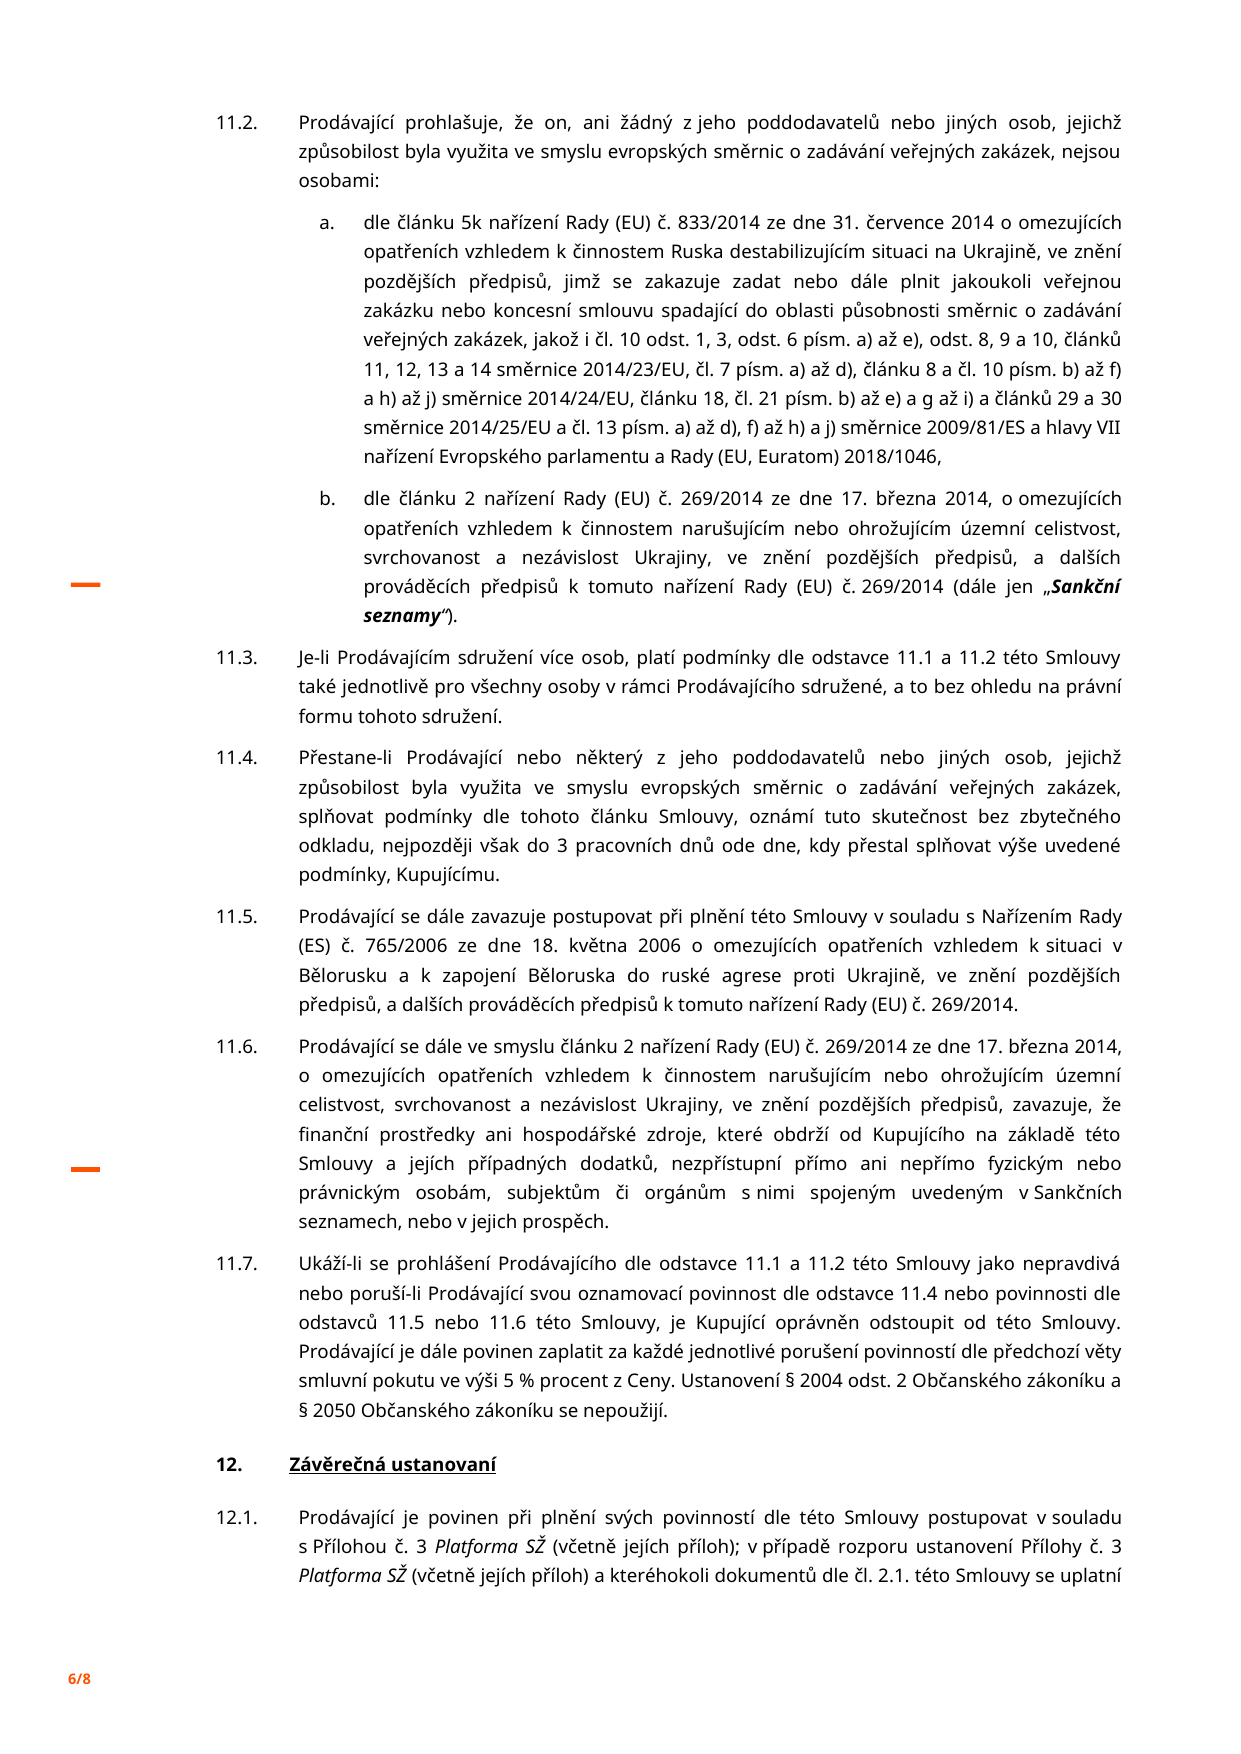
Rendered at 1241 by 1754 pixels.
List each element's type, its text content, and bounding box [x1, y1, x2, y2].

subtitle Závěrečná ustanovaní [216, 1451, 1122, 1477]
list Prodávající se dále zavazuje postupovat při plnění této Smlouvy v souladu s Nařízením Rady (ES) č. 765/2006 ze dne 18. května 2006 o omezujících opatřeních vzhledem k situaci v Bělorusku a k zapojení Běloruska do ruské agrese proti Ukrajině, ve znění pozdějších předpisů, a dalších prováděcích předpisů k tomuto nařízení Rady (EU) č. 269/2014. [216, 903, 1122, 1017]
list Přestane-li Prodávající nebo některý z jeho poddodavatelů nebo jiných osob, jejichž způsobilost byla využita ve smyslu evropských směrnic o zadávání veřejných zakázek, splňovat podmínky dle tohoto článku Smlouvy, oznámí tuto skutečnost bez zbytečného odkladu, nejpozději však do 3 pracovních dnů ode dne, kdy přestal splňovat výše uvedené podmínky, Kupujícímu. [216, 745, 1122, 887]
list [216, 1504, 1122, 1588]
list Prodávající se dále ve smyslu článku 2 nařízení Rady (EU) č. 269/2014 ze dne 17. března 2014, o omezujících opatřeních vzhledem k činnostem narušujícím nebo ohrožujícím územní celistvost, svrchovanost a nezávislost Ukrajiny, ve znění pozdějších předpisů, zavazuje, že finanční prostředky ani hospodářské zdroje, které obdrží od Kupujícího na základě této Smlouvy a jejích případných dodatků, nezpřístupní přímo ani nepřímo fyzickým nebo právnickým osobám, subjektům či orgánům s nimi spojeným uvedeným v Sankčních seznamech, nebo v jejich prospěch. [216, 1033, 1122, 1234]
list dle článku 2 nařízení Rady (EU) č. 269/2014 ze dne 17. března 2014, o omezujících opatřeních vzhledem k činnostem narušujícím nebo ohrožujícím územní celistvost, svrchovanost a nezávislost Ukrajiny, ve znění pozdějších předpisů, a dalších prováděcích předpisů k tomuto nařízení Rady (EU) č. 269/2014 (dále jen „Sankční seznamy“). [319, 486, 1122, 628]
list Prodávající prohlašuje, že on, ani žádný z jeho poddodavatelů nebo jiných osob, jejichž způsobilost byla využita ve smyslu evropských směrnic o zadávání veřejných zakázek, nejsou osobami: [216, 109, 1122, 193]
list Ukáží-li se prohlášení Prodávajícího dle odstavce 11.1 a 11.2 této Smlouvy jako nepravdivá nebo poruší-li Prodávající svou oznamovací povinnost dle odstavce 11.4 nebo povinnosti dle odstavců 11.5 nebo 11.6 této Smlouvy, je Kupující oprávněn odstoupit od této Smlouvy. Prodávající je dále povinen zaplatit za každé jednotlivé porušení povinností dle předchozí věty smluvní pokutu ve výši 5 % procent z Ceny. Ustanovení § 2004 odst. 2 Občanského zákoníku a § 2050 Občanského zákoníku se nepoužijí. [216, 1251, 1122, 1422]
list Je-li Prodávajícím sdružení více osob, platí podmínky dle odstavce 11.1 a 11.2 této Smlouvy také jednotlivě pro všechny osoby v rámci Prodávajícího sdružené, a to bez ohledu na právní formu tohoto sdružení. [216, 644, 1122, 728]
list dle článku 5k nařízení Rady (EU) č. 833/2014 ze dne 31. července 2014 o omezujících opatřeních vzhledem k činnostem Ruska destabilizujícím situaci na Ukrajině, ve znění pozdějších předpisů, jimž se zakazuje zadat nebo dále plnit jakoukoli veřejnou zakázku nebo koncesní smlouvu spadající do oblasti působnosti směrnic o zadávání veřejných zakázek, jakož i čl. 10 odst. 1, 3, odst. 6 písm. a) až e), odst. 8, 9 a 10, článků 11, 12, 13 a 14 směrnice 2014/23/EU, čl. 7 písm. a) až d), článku 8 a čl. 10 písm. b) až f) a h) až j) směrnice 2014/24/EU, článku 18, čl. 21 písm. b) až e) a g až i) a článků 29 a 30 směrnice 2014/25/EU a čl. 13 písm. a) až d), f) až h) a j) směrnice 2009/81/ES a hlavy VII nařízení Evropského parlamentu a Rady (EU, Euratom) 2018/1046, [319, 209, 1122, 469]
